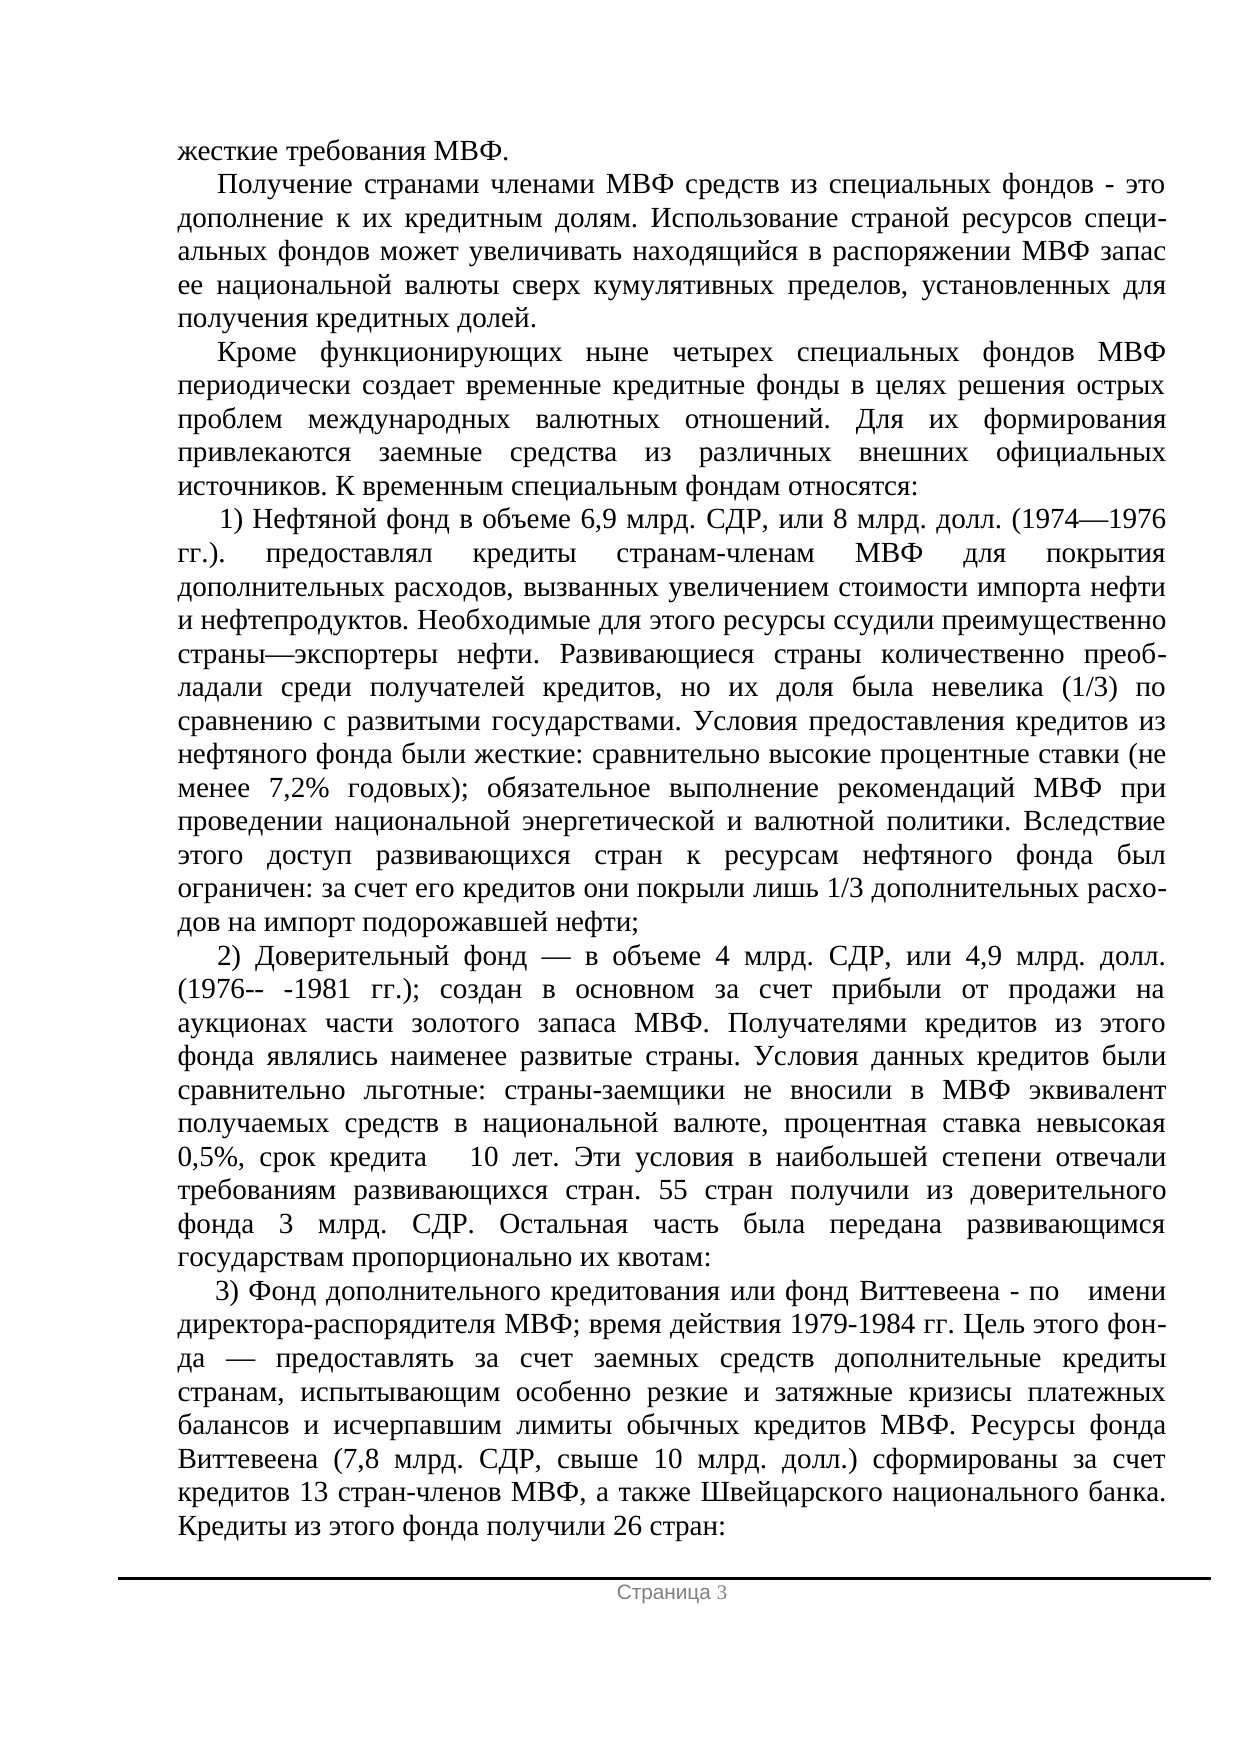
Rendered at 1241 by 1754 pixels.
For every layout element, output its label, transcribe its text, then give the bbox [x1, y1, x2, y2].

text 3) Фонд дополнительного кредитования или фонд Виттевеена - по имени директора-распорядителя МВФ; время действия 1979-1984 гг. Цель этого фонда — предоставлять за счет заемных средств дополнительные кредиты странам, испытывающим особенно резкие и затяжные кризисы платежных балансов и исчерпавшим лимиты обычных кредитов МВФ. Ресурсы фонда Виттевеена (7,8 млрд. СДР, свыше 10 млрд. долл.) сформированы за счет кредитов 13 стран-членов МВФ, а также Швейцарского национального банка. Кредиты из этого фонда получили 26 стран: [177, 1273, 1166, 1542]
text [177, 133, 1166, 166]
text 1) Нефтяной фонд в объеме 6,9 млрд. СДР, или 8 млрд. долл. (1974—1976 гг.). предоставлял кредиты странам-членам МВФ для покрытия дополнительных расходов, вызванных увеличением стоимости импорта нефти и нефтепродуктов. Необходимые для этого ресурсы ссудили преимущественно страны—экспортеры нефти. Развивающиеся страны количественно преобладали среди получателей кредитов, но их доля была невелика (1/3) по сравнению с развитыми государствами. Условия предоставления кредитов из нефтяного фонда были жесткие: сравнительно высокие процентные ставки (не менее 7,2% годовых); обязательное выполнение рекомендаций МВФ при проведении национальной энергетической и валютной политики. Вследствие этого доступ развивающихся стран к ресурсам нефтяного фонда был ограничен: за счет его кредитов они покрыли лишь 1/3 дополнительных расходов на импорт подорожавшей нефти; [177, 502, 1166, 938]
text Получение странами членами МВФ средств из специальных фондов - это дополнение к их кредитным долям. Использование страной ресурсов специальных фондов может увеличивать находящийся в распоряжении МВФ запас ее национальной валюты сверх кумулятивных пределов, установленных для получения кредитных долей. [177, 166, 1166, 334]
text Кроме функционирующих ныне четырех специальных фондов МВФ периодически создает временные кредитные фонды в целях решения острых проблем международных валютных отношений. Для их формирования привлекаются заемные средства из различных внешних официальных источников. К временным специальным фондам относятся: [177, 334, 1166, 502]
text 2) Доверительный фонд — в объеме 4 млрд. СДР, или 4,9 млрд. долл. (1976-- -1981 гг.); создан в основном за счет прибыли от продажи на аукционах части золотого запаса МВФ. Получателями кредитов из этого фонда являлись наименее развитые страны. Условия данных кредитов были сравнительно льготные: страны-заемщики не вносили в МВФ эквивалент получаемых средств в национальной валюте, процентная ставка невысокая 0,5%, срок кредита 10 лет. Эти условия в наибольшей степени отвечали требованиям развивающихся стран. 55 стран получили из доверительного фонда 3 млрд. СДР. Остальная часть была передана развивающимся государствам пропорционально их квотам: [177, 938, 1166, 1273]
